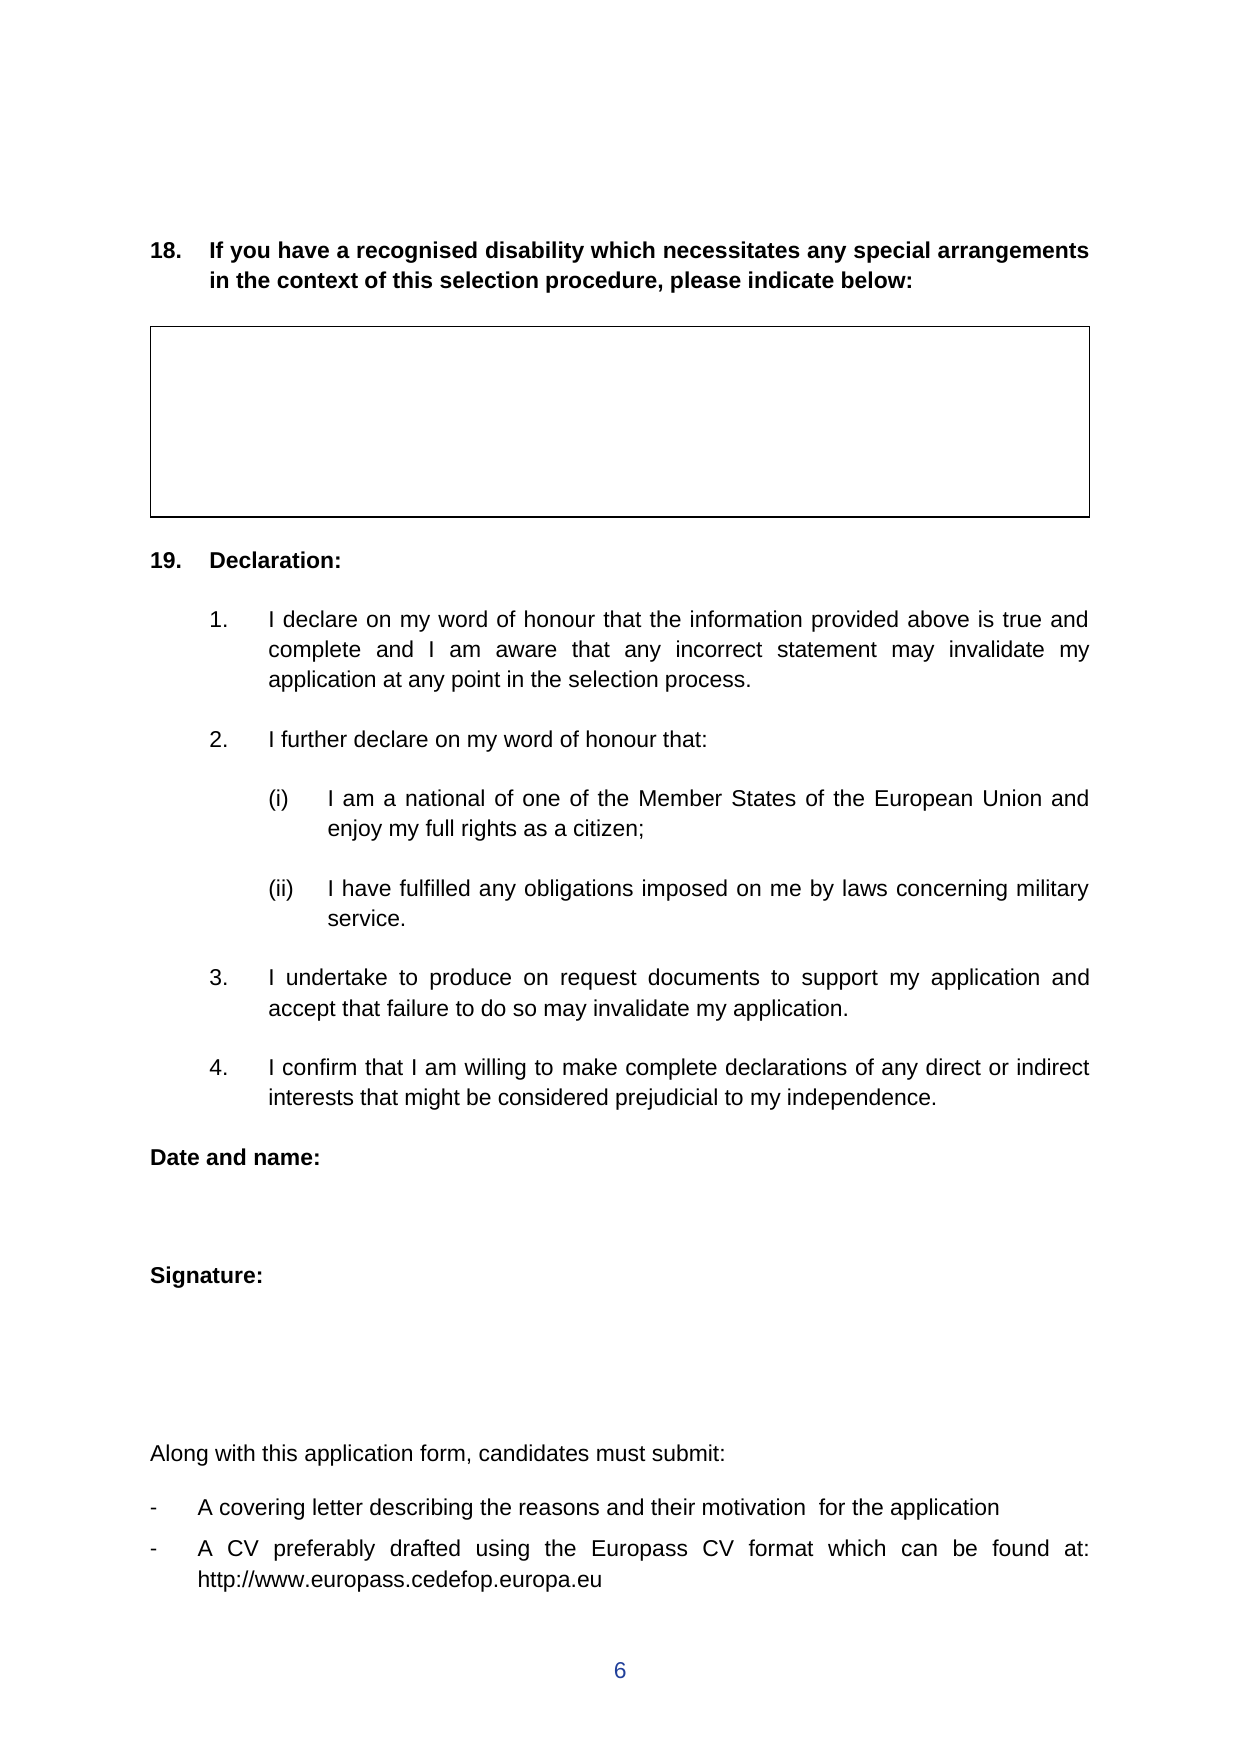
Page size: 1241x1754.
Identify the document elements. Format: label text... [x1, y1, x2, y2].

text (i) I am a national of one of the Member States of the European Union and enjoy my full rights as a citizen; [268, 785, 1090, 842]
list A CV preferably drafted using the Europass CV format which can be found at: http://www.europass.cedefop.europa.eu [150, 1534, 1090, 1592]
text 4. I confirm that I am willing to make complete declarations of any direct or indirect interests that might be considered prejudicial to my independence. [209, 1054, 1090, 1111]
text 1. I declare on my word of honour that the information provided above is true and complete and I am aware that any incorrect statement may invalidate my application at any point in the selection process. [209, 606, 1090, 693]
text 18. If you have a recognised disability which necessitates any special arrangements in the context of this selection procedure, please indicate below: [150, 237, 1090, 293]
table_header [151, 327, 1089, 516]
text Along with this application form, candidates must submit: [150, 1440, 1090, 1467]
text Signature: [150, 1262, 1090, 1289]
text Date and name: [150, 1143, 1090, 1170]
text 2. I further declare on my word of honour that: [209, 726, 1090, 752]
list A covering letter describing the reasons and their motivation for the application [150, 1493, 1090, 1521]
text 3. I undertake to produce on request documents to support my application and accept that failure to do so may invalidate my application. [209, 964, 1090, 1021]
text 19. Declaration: [150, 547, 1090, 573]
text (ii) I have fulfilled any obligations imposed on me by laws concerning military service. [268, 875, 1090, 931]
